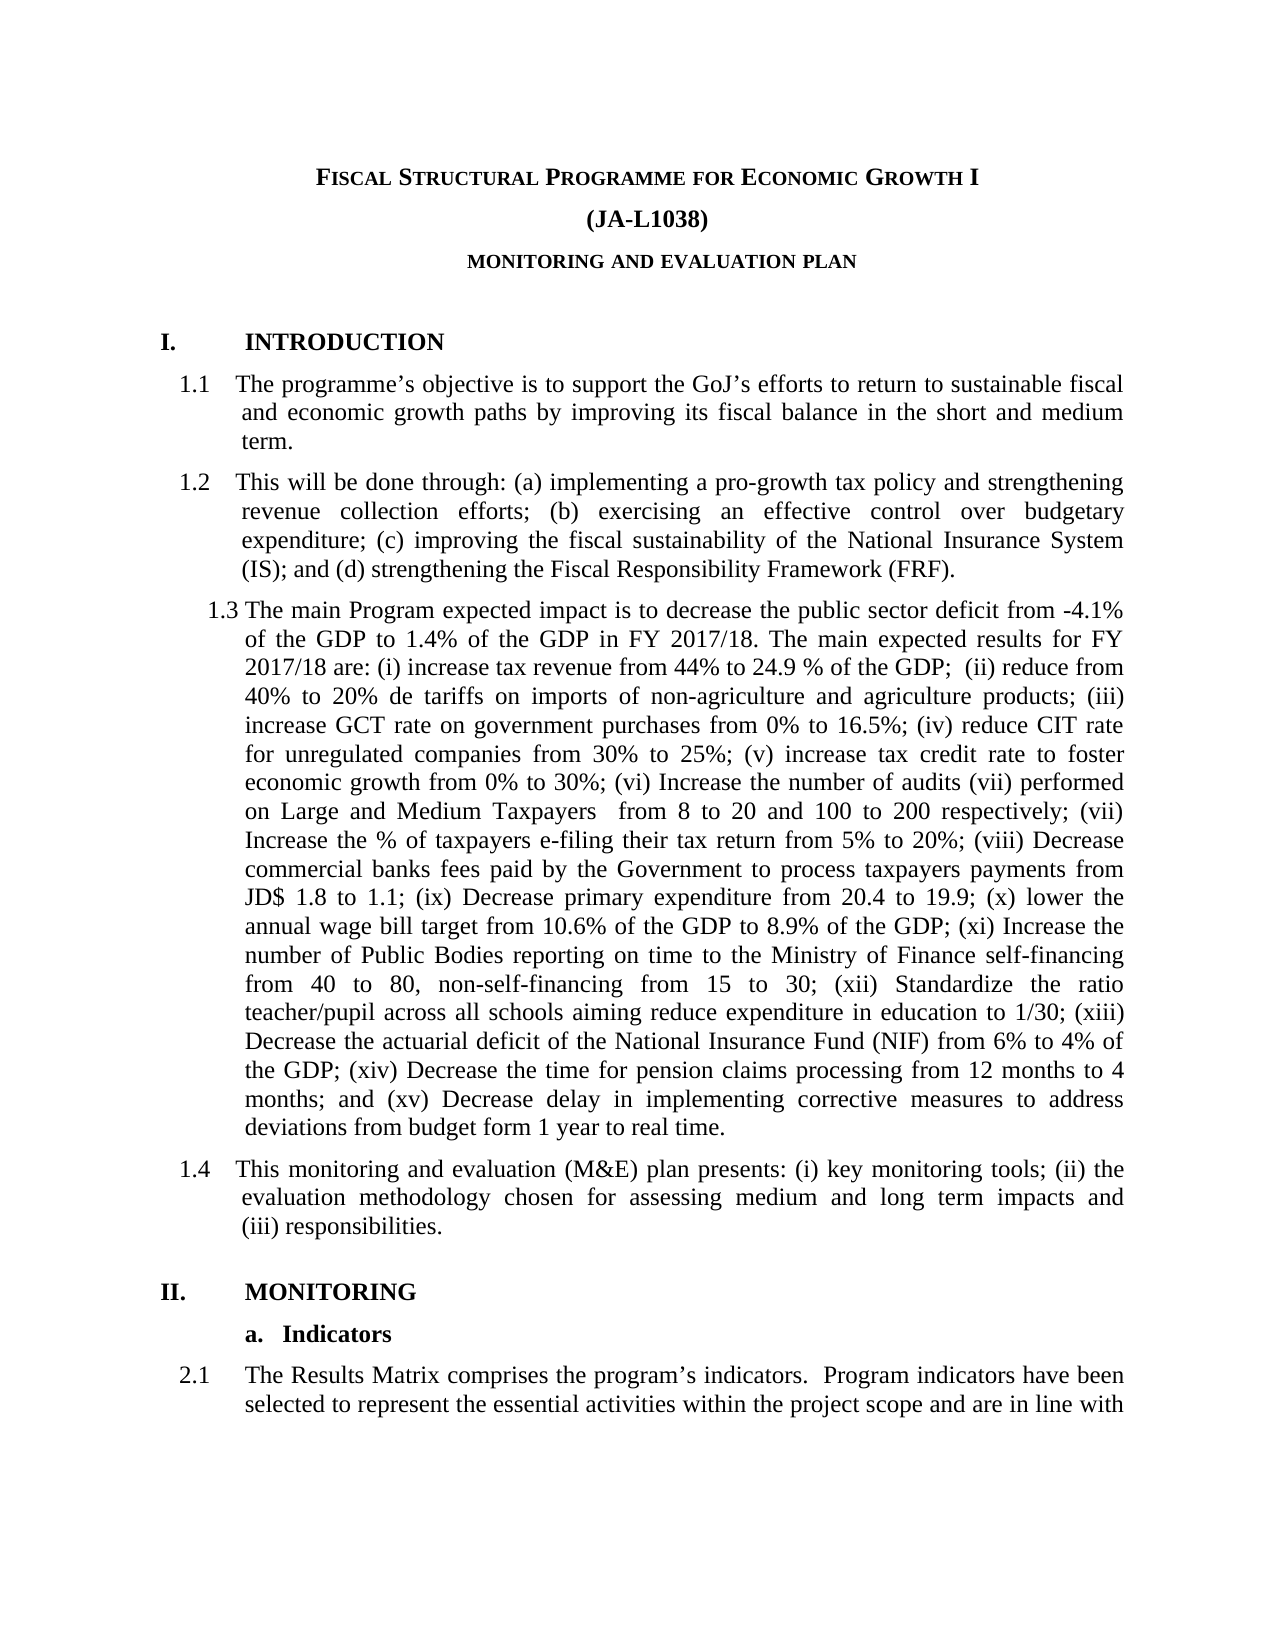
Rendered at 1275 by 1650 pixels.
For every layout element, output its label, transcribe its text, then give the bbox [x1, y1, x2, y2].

subtitle INTRODUCTION [160, 327, 1125, 356]
list The main Program expected impact is to decrease the public sector deficit from -4.1% of the GDP to 1.4% of the GDP in FY 2017/18. The main expected results for FY 2017/18 are: (i) increase tax revenue from 44% to 24.9 % of the GDP; (ii) reduce from 40% to 20% de tariffs on imports of non-agriculture and agriculture products; (iii) increase GCT rate on government purchases from 0% to 16.5%; (iv) reduce CIT rate for unregulated companies from 30% to 25%; (v) increase tax credit rate to foster economic growth from 0% to 30%; (vi) Increase the number of audits (vii) performed on Large and Medium Taxpayers from 8 to 20 and 100 to 200 respectively; (vii) Increase the % of taxpayers e-filing their tax return from 5% to 20%; (viii) Decrease commercial banks fees paid by the Government to process taxpayers payments from JD$ 1.8 to 1.1; (ix) Decrease primary expenditure from 20.4 to 19.9; (x) lower the annual wage bill target from 10.6% of the GDP to 8.9% of the GDP; (xi) Increase the number of Public Bodies reporting on time to the Ministry of Finance self-financing from 40 to 80, non-self-financing from 15 to 30; (xii) Standardize the ratio teacher/pupil across all schools aiming reduce expenditure in education to 1/30; (xiii) Decrease the actuarial deficit of the National Insurance Fund (NIF) from 6% to 4% of the GDP; (xiv) Decrease the time for pension claims processing from 12 months to 4 months; and (xv) Decrease delay in implementing corrective measures to address deviations from budget form 1 year to real time. [207, 595, 1125, 1141]
list Indicators [244, 1319, 1125, 1347]
subtitle MONITORING [160, 1277, 1125, 1306]
text monitoring and evaluation plan [169, 245, 1154, 274]
list The programme’s objective is to support the GoJ’s efforts to return to sustainable fiscal and economic growth paths by improving its fiscal balance in the short and medium term. [179, 369, 1125, 455]
text (JA-L1038) [169, 204, 1125, 232]
list This monitoring and evaluation (M&E) plan presents: (i) key monitoring tools; (ii) the evaluation methodology chosen for assessing medium and long term impacts and (iii)responsibilities. [179, 1154, 1125, 1240]
text Fiscal Structural Programme for Economic Growth I [169, 162, 1125, 191]
list This will be done through: (a) implementing a pro-growth tax policy and strengthening revenue collection efforts; (b) exercising an effective control over budgetary expenditure; (c) improving the fiscal sustainability of the National Insurance System (IS); and (d) strengthening the Fiscal Responsibility Framework (FRF). [179, 467, 1125, 582]
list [179, 1360, 1125, 1417]
